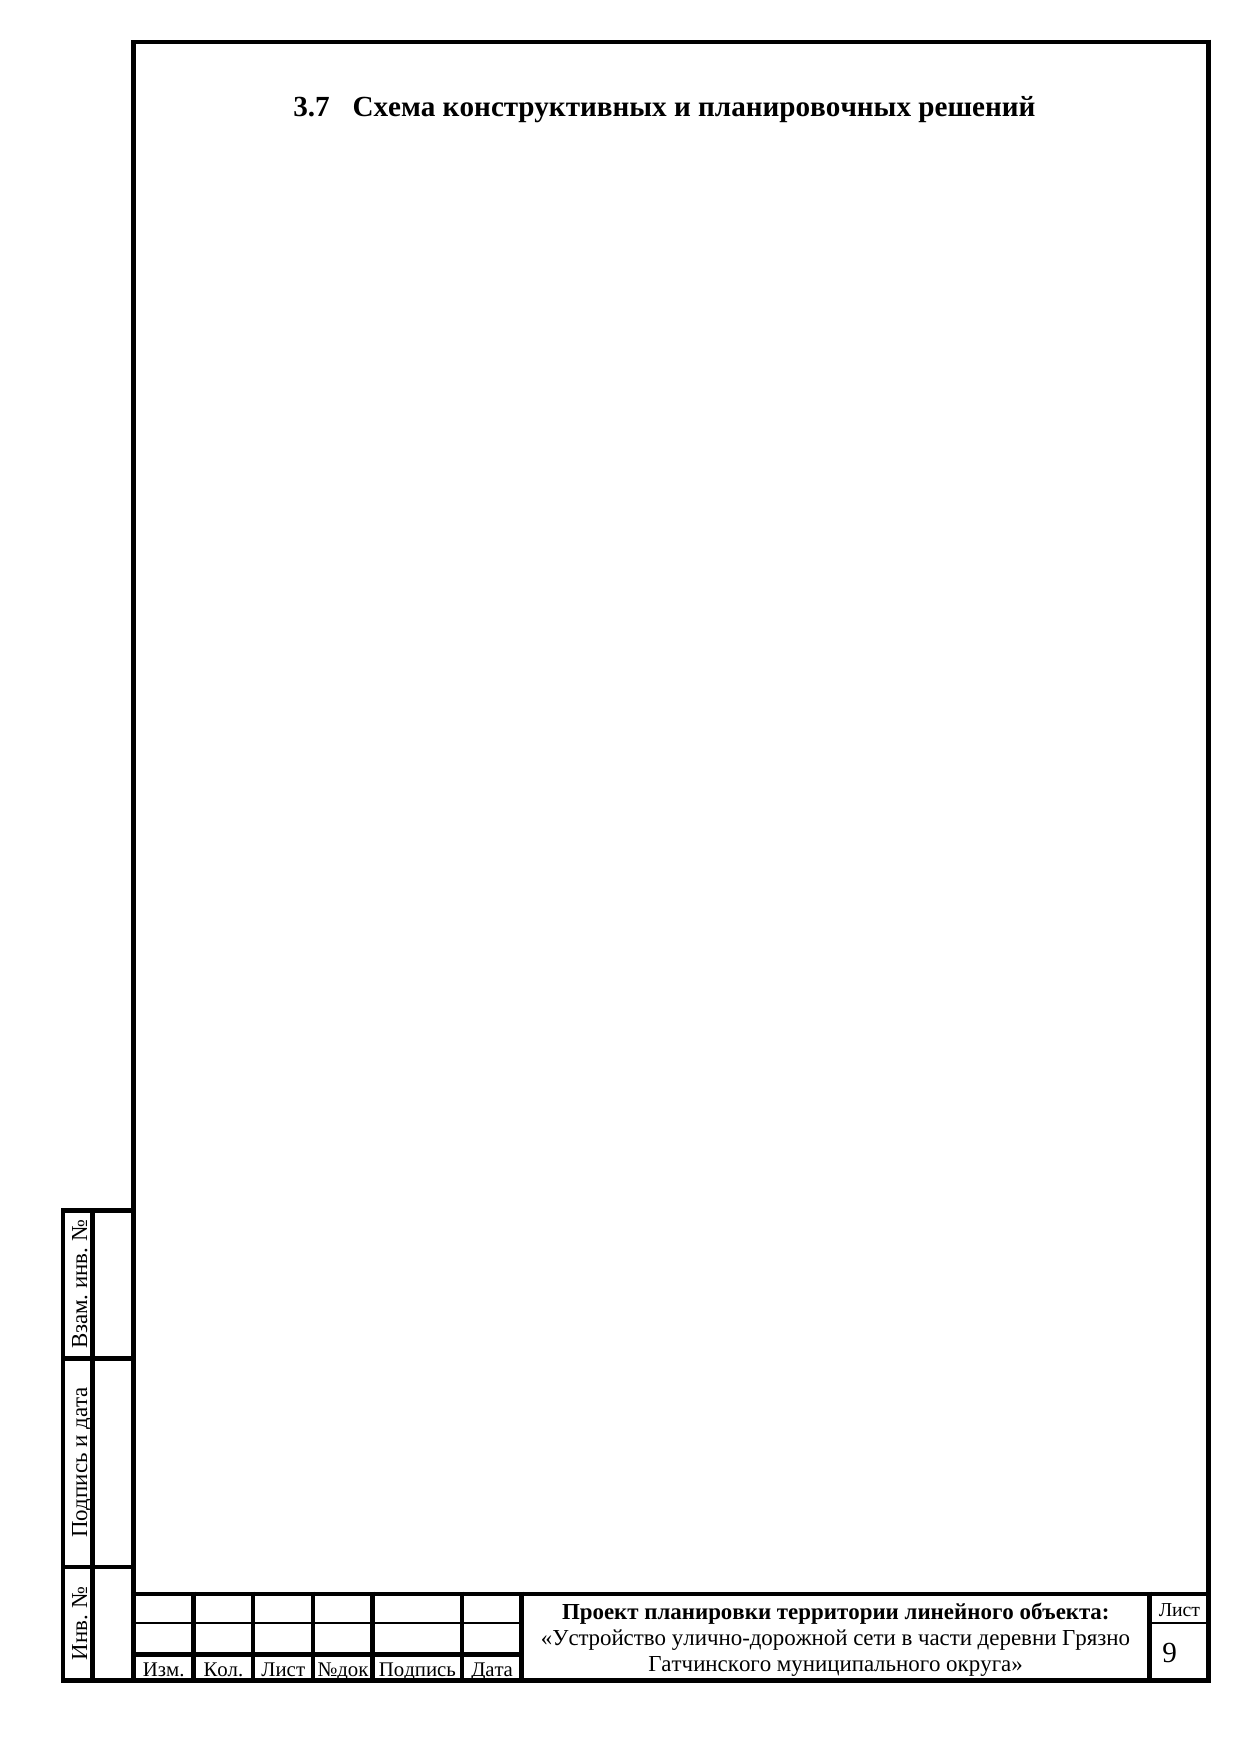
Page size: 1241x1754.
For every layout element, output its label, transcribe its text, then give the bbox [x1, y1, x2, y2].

list 3.7 Схема конструктивных и планировочных решений [177, 89, 1152, 122]
